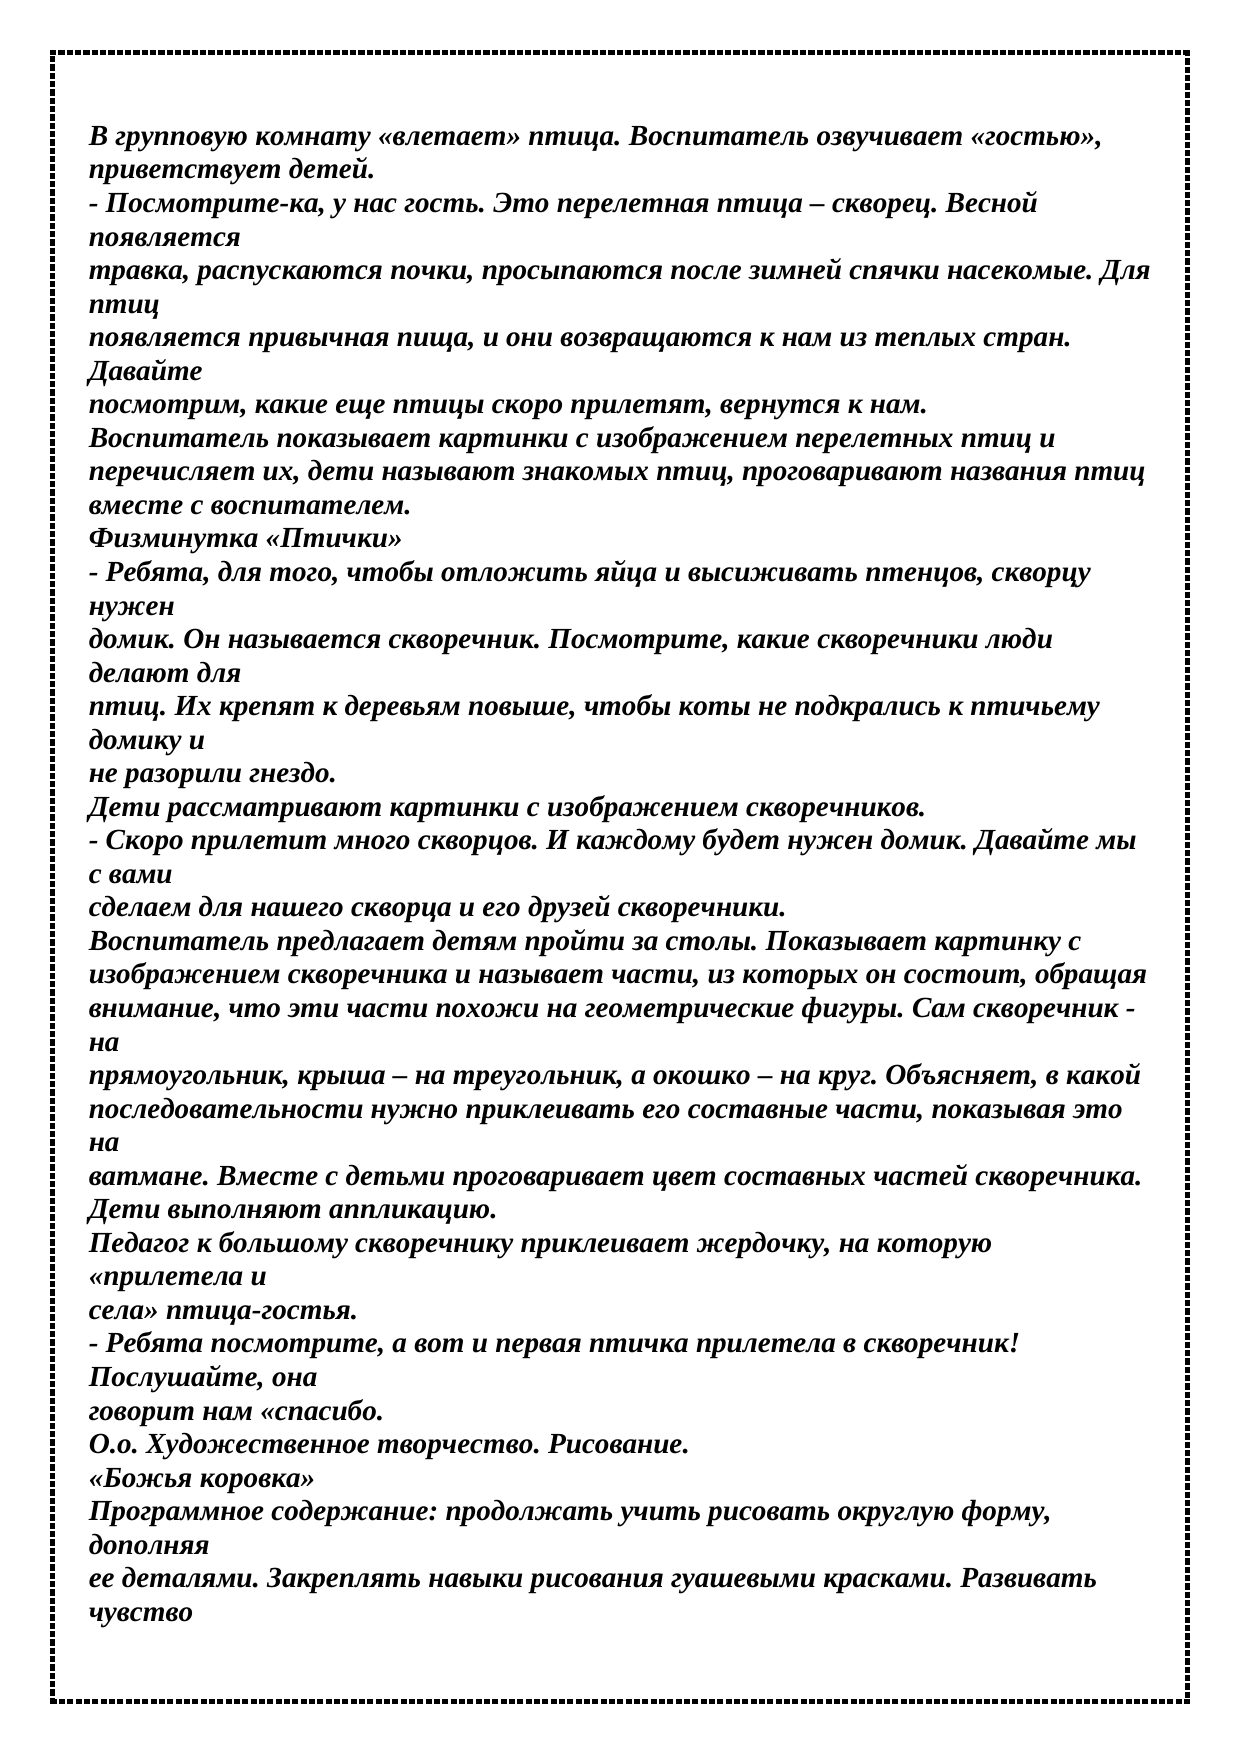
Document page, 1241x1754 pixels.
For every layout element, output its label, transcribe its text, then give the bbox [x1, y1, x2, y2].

text не разорили гнездо. [88, 755, 1152, 789]
text домик. Он называется скворечник. Посмотрите, какие скворечники люди делают для [88, 621, 1152, 688]
text - Ребята, для того, чтобы отложить яйца и высиживать птенцов, скворцу нужен [88, 554, 1152, 621]
text изображением скворечника и называет части, из которых он состоит, обращая [88, 957, 1152, 990]
text появляется привычная пища, и они возвращаются к нам из теплых стран. Давайте [88, 319, 1152, 386]
text ватмане. Вместе с детьми проговаривает цвет составных частей скворечника. [88, 1158, 1152, 1191]
text ее деталями. Закреплять навыки рисования гуашевыми красками. Развивать чувство [88, 1560, 1152, 1627]
text птиц. Их крепят к деревьям повыше, чтобы коты не подкрались к птичьему домику и [88, 688, 1152, 755]
text Педагог к большому скворечнику приклеивает жердочку, на которую «прилетела и [88, 1225, 1152, 1292]
text внимание, что эти части похожи на геометрические фигуры. Сам скворечник - на [88, 990, 1152, 1057]
text говорит нам «спасибо. [88, 1393, 1152, 1426]
text перечисляет их, дети называют знакомых птиц, проговаривают названия птиц [88, 453, 1152, 487]
text Воспитатель показывает картинки с изображением перелетных птиц и [88, 420, 1152, 453]
text травка, распускаются почки, просыпаются после зимней спячки насекомые. Для птиц [88, 252, 1152, 319]
text - Ребята посмотрите, а вот и первая птичка прилетела в скворечник! Послушайте, она [88, 1326, 1152, 1393]
text Физминутка «Птички» [88, 521, 1152, 554]
text последовательности нужно приклеивать его составные части, показывая это на [88, 1091, 1152, 1158]
text приветствует детей. [88, 152, 1152, 185]
text вместе с воспитателем. [88, 487, 1152, 521]
text Воспитатель предлагает детям пройти за столы. Показывает картинку с [88, 923, 1152, 957]
text сделаем для нашего скворца и его друзей скворечники. [88, 889, 1152, 923]
text посмотрим, какие еще птицы скоро прилетят, вернутся к нам. [88, 386, 1152, 420]
text - Скоро прилетит много скворцов. И каждому будет нужен домик. Давайте мы с вами [88, 822, 1152, 889]
text - Посмотрите-ка, у нас гость. Это перелетная птица – скворец. Весной появляется [88, 185, 1152, 252]
text О.о. Художественное творчество. Рисование. [88, 1426, 1152, 1460]
text Дети рассматривают картинки с изображением скворечников. [88, 789, 1152, 822]
text прямоугольник, крыша – на треугольник, а окошко – на круг. Объясняет, в какой [88, 1057, 1152, 1091]
text В групповую комнату «влетает» птица. Воспитатель озвучивает «гостью», [88, 118, 1152, 152]
text села» птица-гостья. [88, 1292, 1152, 1326]
text «Божья коровка» [88, 1460, 1152, 1493]
text Программное содержание: продолжать учить рисовать округлую форму, дополняя [88, 1493, 1152, 1560]
text Дети выполняют аппликацию. [88, 1191, 1152, 1225]
